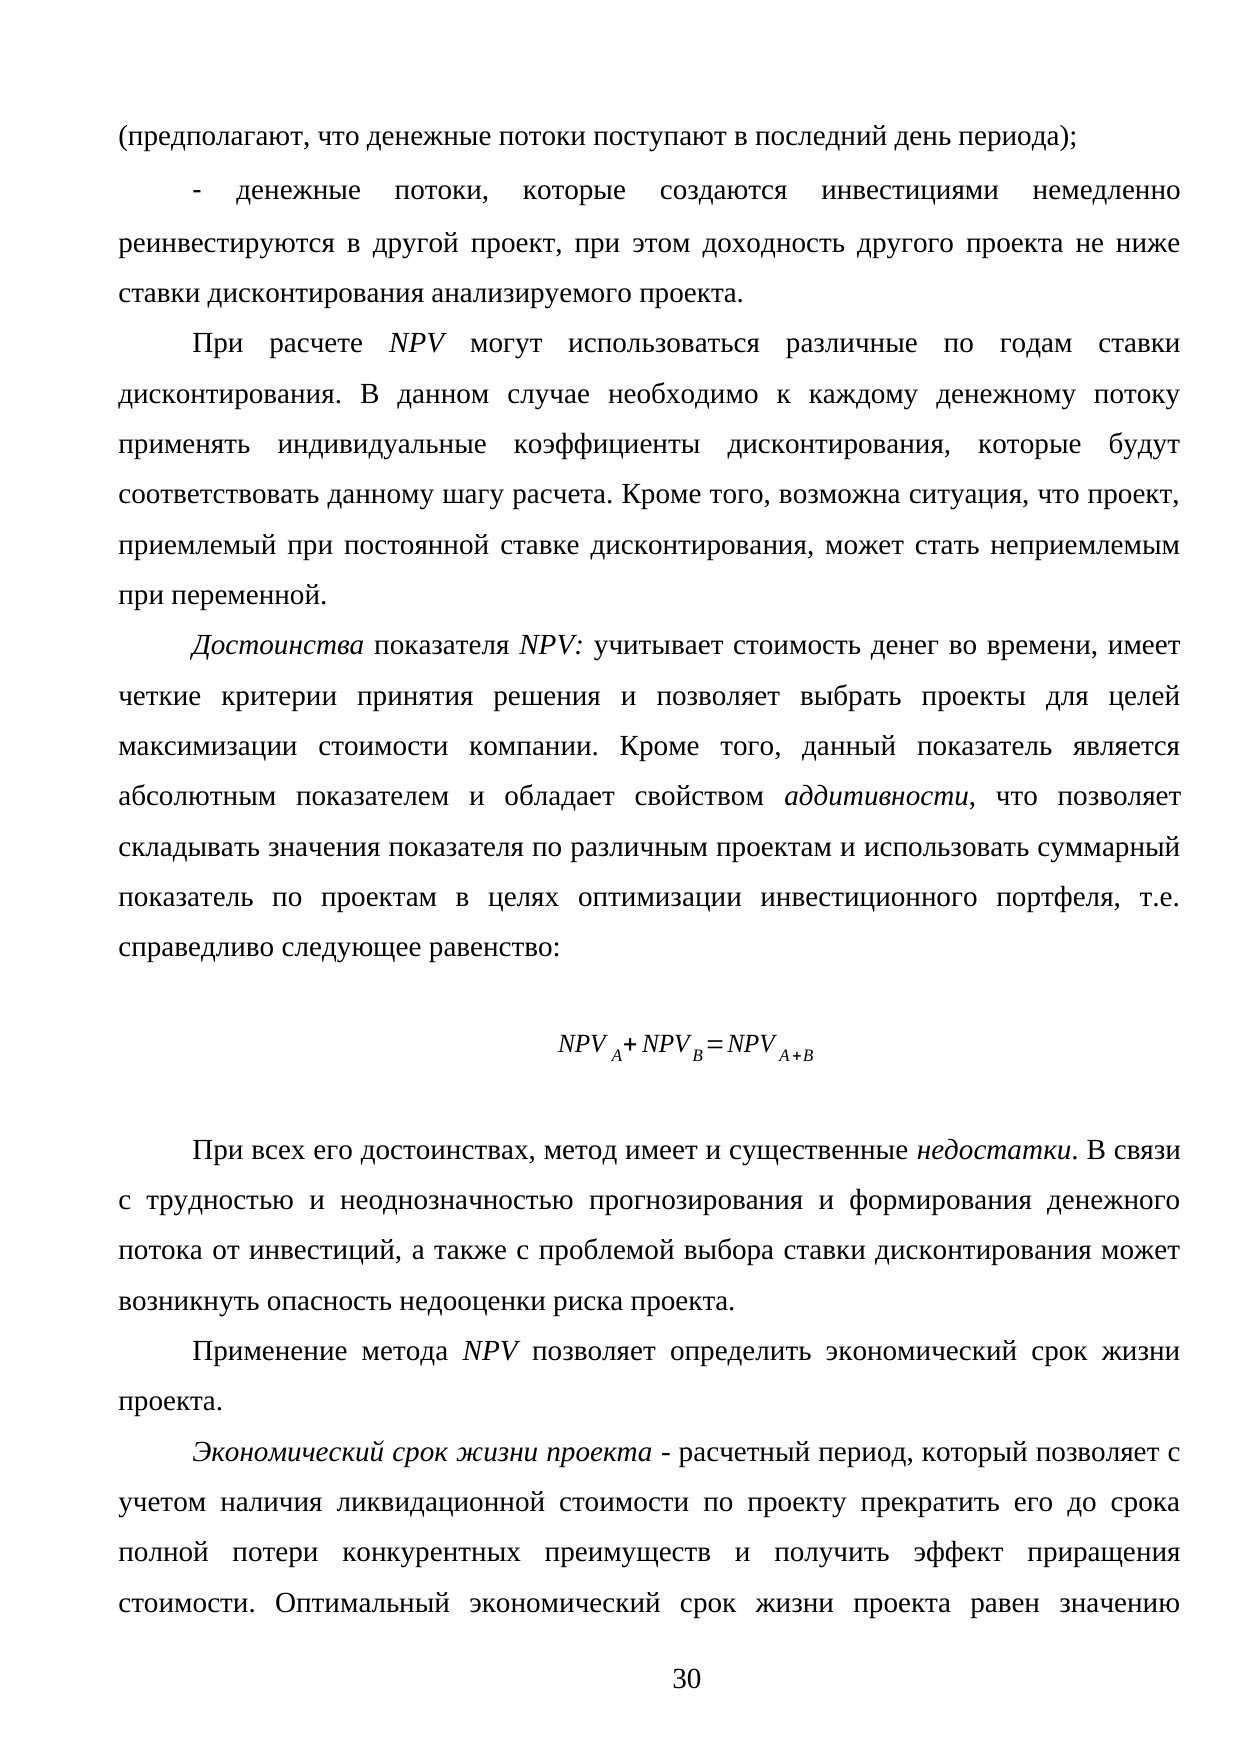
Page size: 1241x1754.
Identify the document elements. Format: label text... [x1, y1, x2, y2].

text При расчете NPV могут использоваться различные по годам ставки дисконтирования. В данном случае необходимо к каждому денежному потоку применять индивидуальные коэффициенты дисконтирования, которые будут соответствовать данному шагу расчета. Кроме того, возможна ситуация, что проект, приемлемый при постоянной ставке дисконтирования, может стать неприемлемым при переменной. [118, 326, 1181, 611]
text При всех его достоинствах, метод имеет и существенные недостатки. В связи с трудностью и неоднозначностью прогнозирования и формирования денежного потока от инвестиций, а также с проблемой выбора ставки дисконтирования может возникнуть опасность недооценки риска проекта. [118, 1132, 1181, 1316]
text денежные потоки, которые создаются инвестициями немедленно реинвестируются в другой проект, при этом доходность другого проекта не ниже ставки дисконтирования анализируемого проекта. [118, 168, 1181, 309]
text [118, 118, 1181, 152]
text Применение метода NPV позволяет определить экономический срок жизни проекта. [118, 1333, 1181, 1417]
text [118, 1434, 1181, 1618]
text Достоинства показателя NPV: учитывает стоимость денег во времени, имеет четкие критерии принятия решения и позволяет выбрать проекты для целей максимизации стоимости компании. Кроме того, данный показатель является абсолютным показателем и обладает свойством аддитивности, что позволяет складывать значения показателя по различным проектам и использовать суммарный показатель по проектам в целях оптимизации инвестиционного портфеля, т.е. справедливо следующее равенство: [118, 627, 1181, 963]
